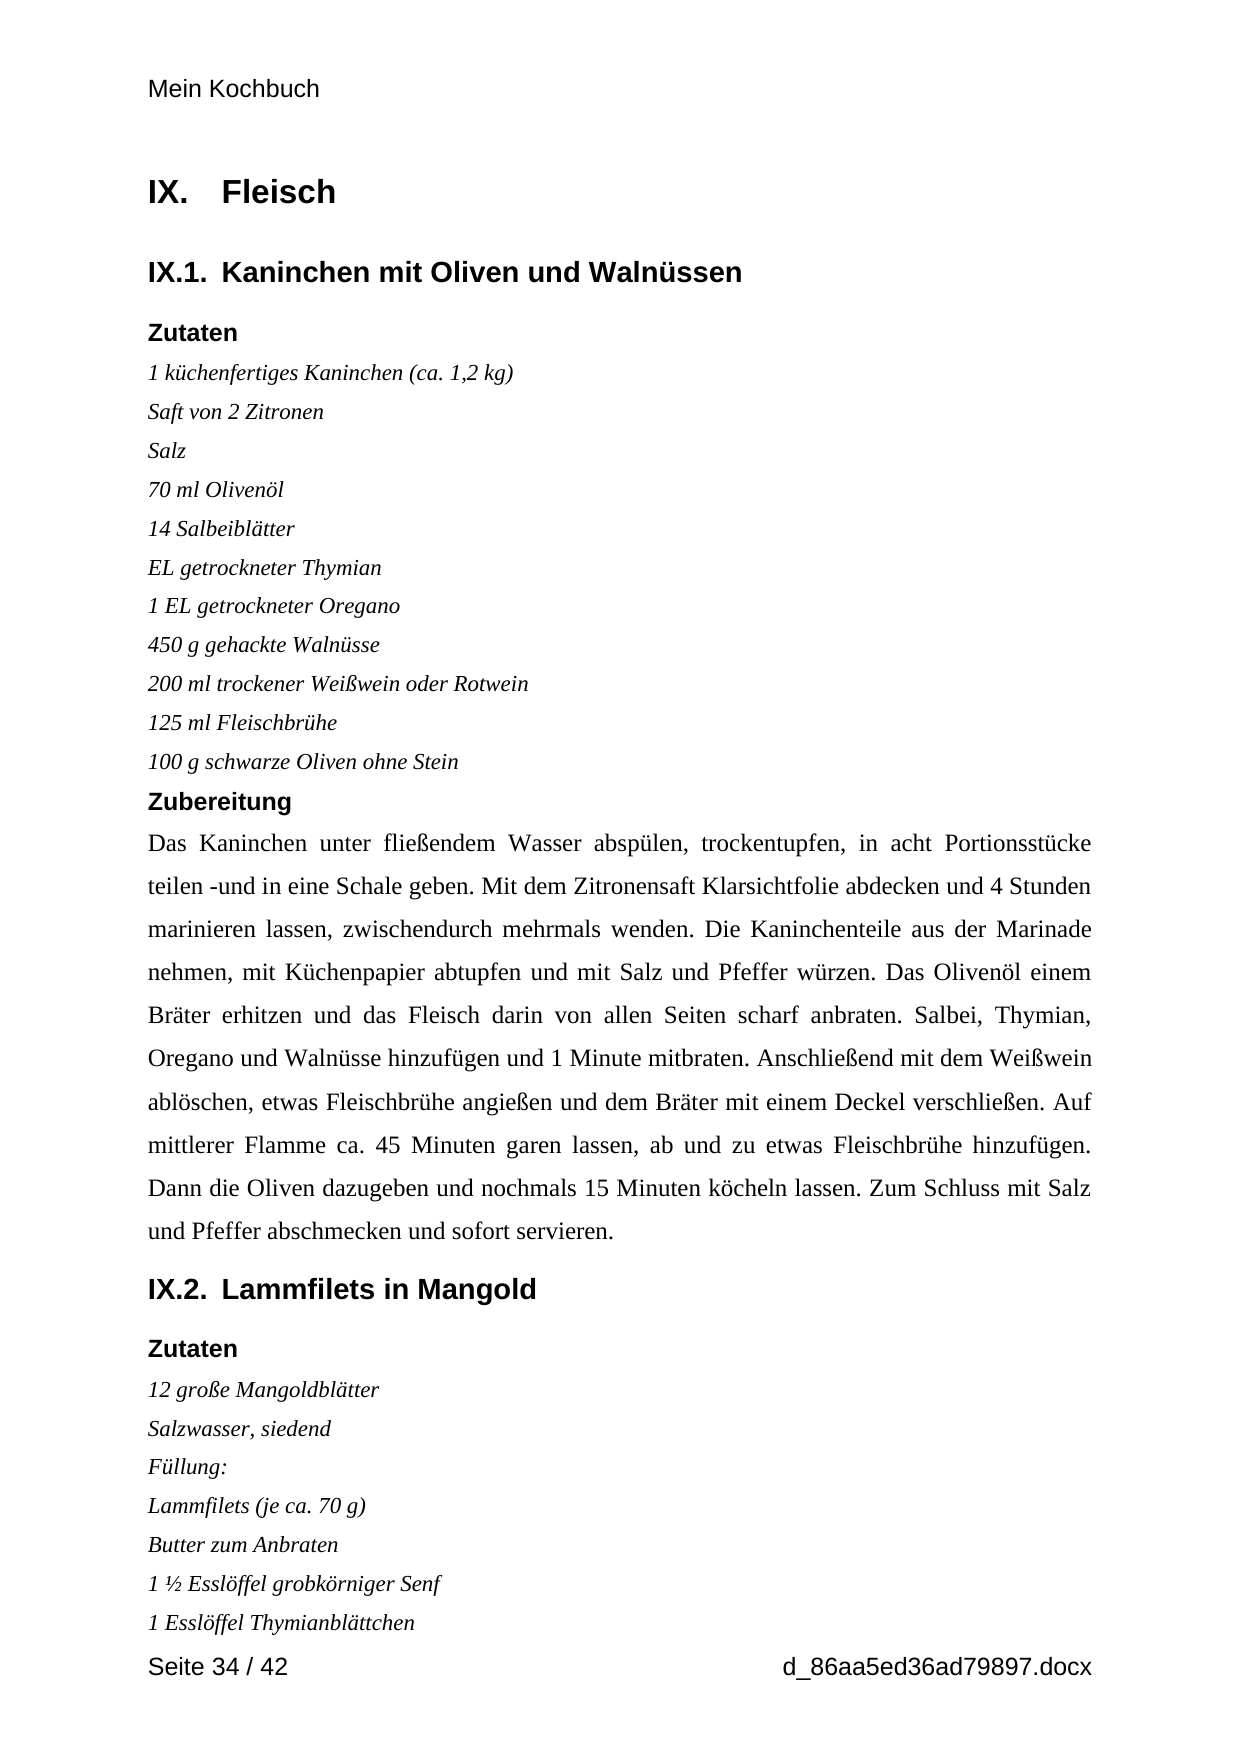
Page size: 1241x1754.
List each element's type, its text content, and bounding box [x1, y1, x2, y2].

text EL getrockneter Thymian [148, 553, 1093, 580]
text 200 ml trockener Weißwein oder Rotwein [148, 670, 1093, 696]
text 450 g gehackte Walnüsse [148, 631, 1093, 658]
subtitle Fleisch [148, 173, 1093, 211]
text Füllung: [148, 1453, 1093, 1480]
text Saft von 2 Zitronen [148, 398, 1093, 424]
text 100 g schwarze Oliven ohne Stein [148, 748, 1093, 774]
text Salzwasser, siedend [148, 1414, 1093, 1441]
text 1 küchenfertiges Kaninchen (ca. 1,2 kg) [148, 359, 1093, 386]
subtitle Kaninchen mit Oliven und Walnüssen [148, 255, 1093, 289]
subtitle Lammfilets in Mangold [148, 1272, 1093, 1305]
text 1 ½ Esslöffel grobkörniger Senf [148, 1570, 1093, 1596]
text 125 ml Fleischbrühe [148, 709, 1093, 735]
text Das Kaninchen unter fließendem Wasser abspülen, trockentupfen, in acht Portionsstücke teilen -und in eine Schale geben. Mit dem Zitronensaft Klarsichtfolie abdecken und 4 Stunden marinieren lassen, zwischendurch mehrmals wenden. Die Kaninchenteile aus der Marinade nehmen, mit Küchenpapier abtupfen und mit Salz und Pfeffer würzen. Das Olivenöl einem Bräter erhitzen und das Fleisch darin von allen Seiten scharf anbraten. Salbei, Thymian, Oregano und Walnüsse hinzufügen und 1 Minute mitbraten. Anschließend mit dem Weißwein ablöschen, etwas Fleischbrühe angießen und dem Bräter mit einem Deckel verschließen. Auf mittlerer Flamme ca. 45 Minuten garen lassen, ab und zu etwas Fleischbrühe hinzufügen. Dann die Oliven dazugeben und nochmals 15 Minuten köcheln lassen. Zum Schluss mit Salz und Pfeffer abschmecken und sofort servieren. [148, 828, 1093, 1245]
text 14 Salbeiblätter [148, 515, 1093, 541]
text 70 ml Olivenöl [148, 476, 1093, 502]
text Butter zum Anbraten [148, 1531, 1093, 1557]
subtitle Zubereitung [148, 787, 1093, 815]
subtitle Zutaten [148, 318, 1093, 347]
subtitle Zutaten [148, 1334, 1093, 1363]
text 1 EL getrockneter Oregano [148, 592, 1093, 619]
text Salz [148, 437, 1093, 463]
text Lammfilets (je ca. 70 g) [148, 1492, 1093, 1519]
text 12 große Mangoldblätter [148, 1376, 1093, 1402]
text 1 Esslöffel Thymianblättchen [148, 1609, 1093, 1635]
